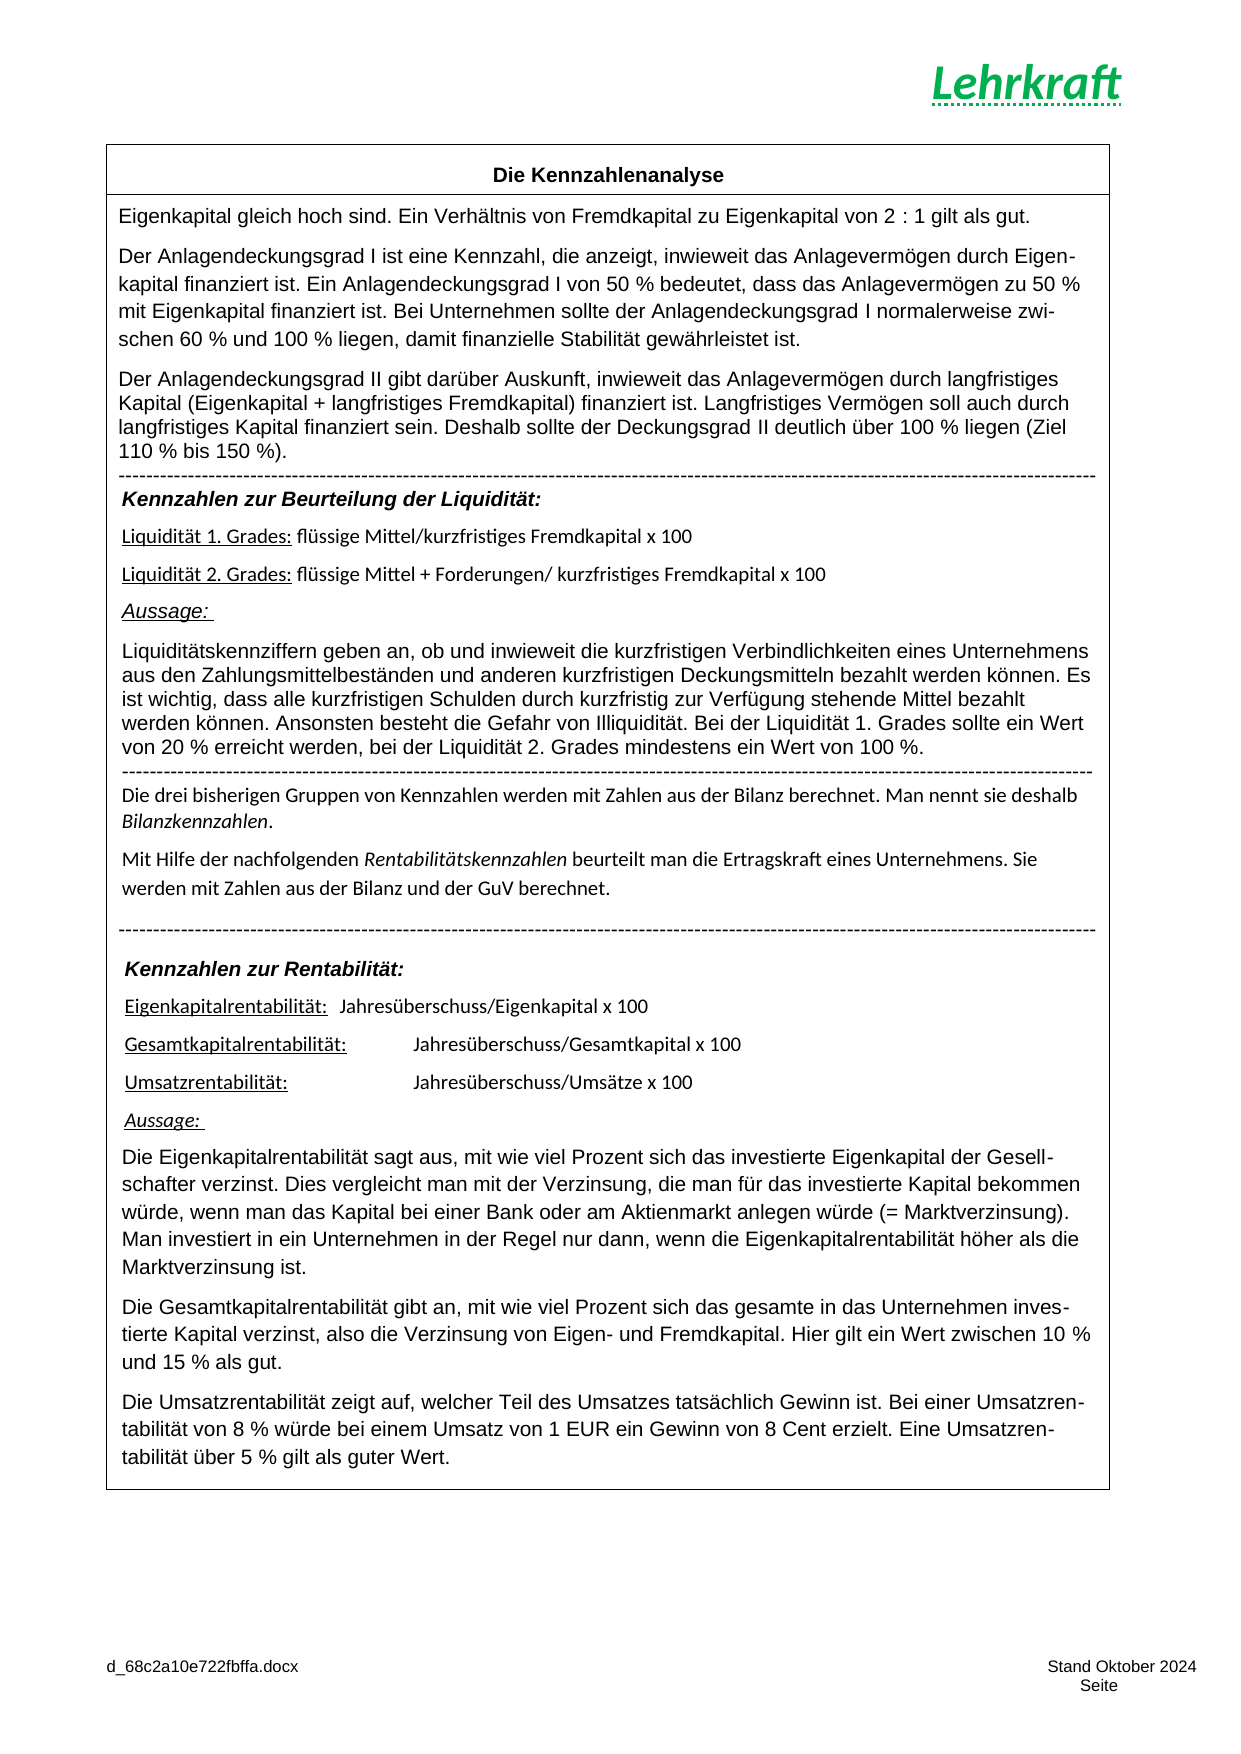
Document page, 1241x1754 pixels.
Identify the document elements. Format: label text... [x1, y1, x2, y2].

table_header Die Kennzahlenanalyse [107, 145, 1109, 194]
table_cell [107, 195, 1109, 1488]
